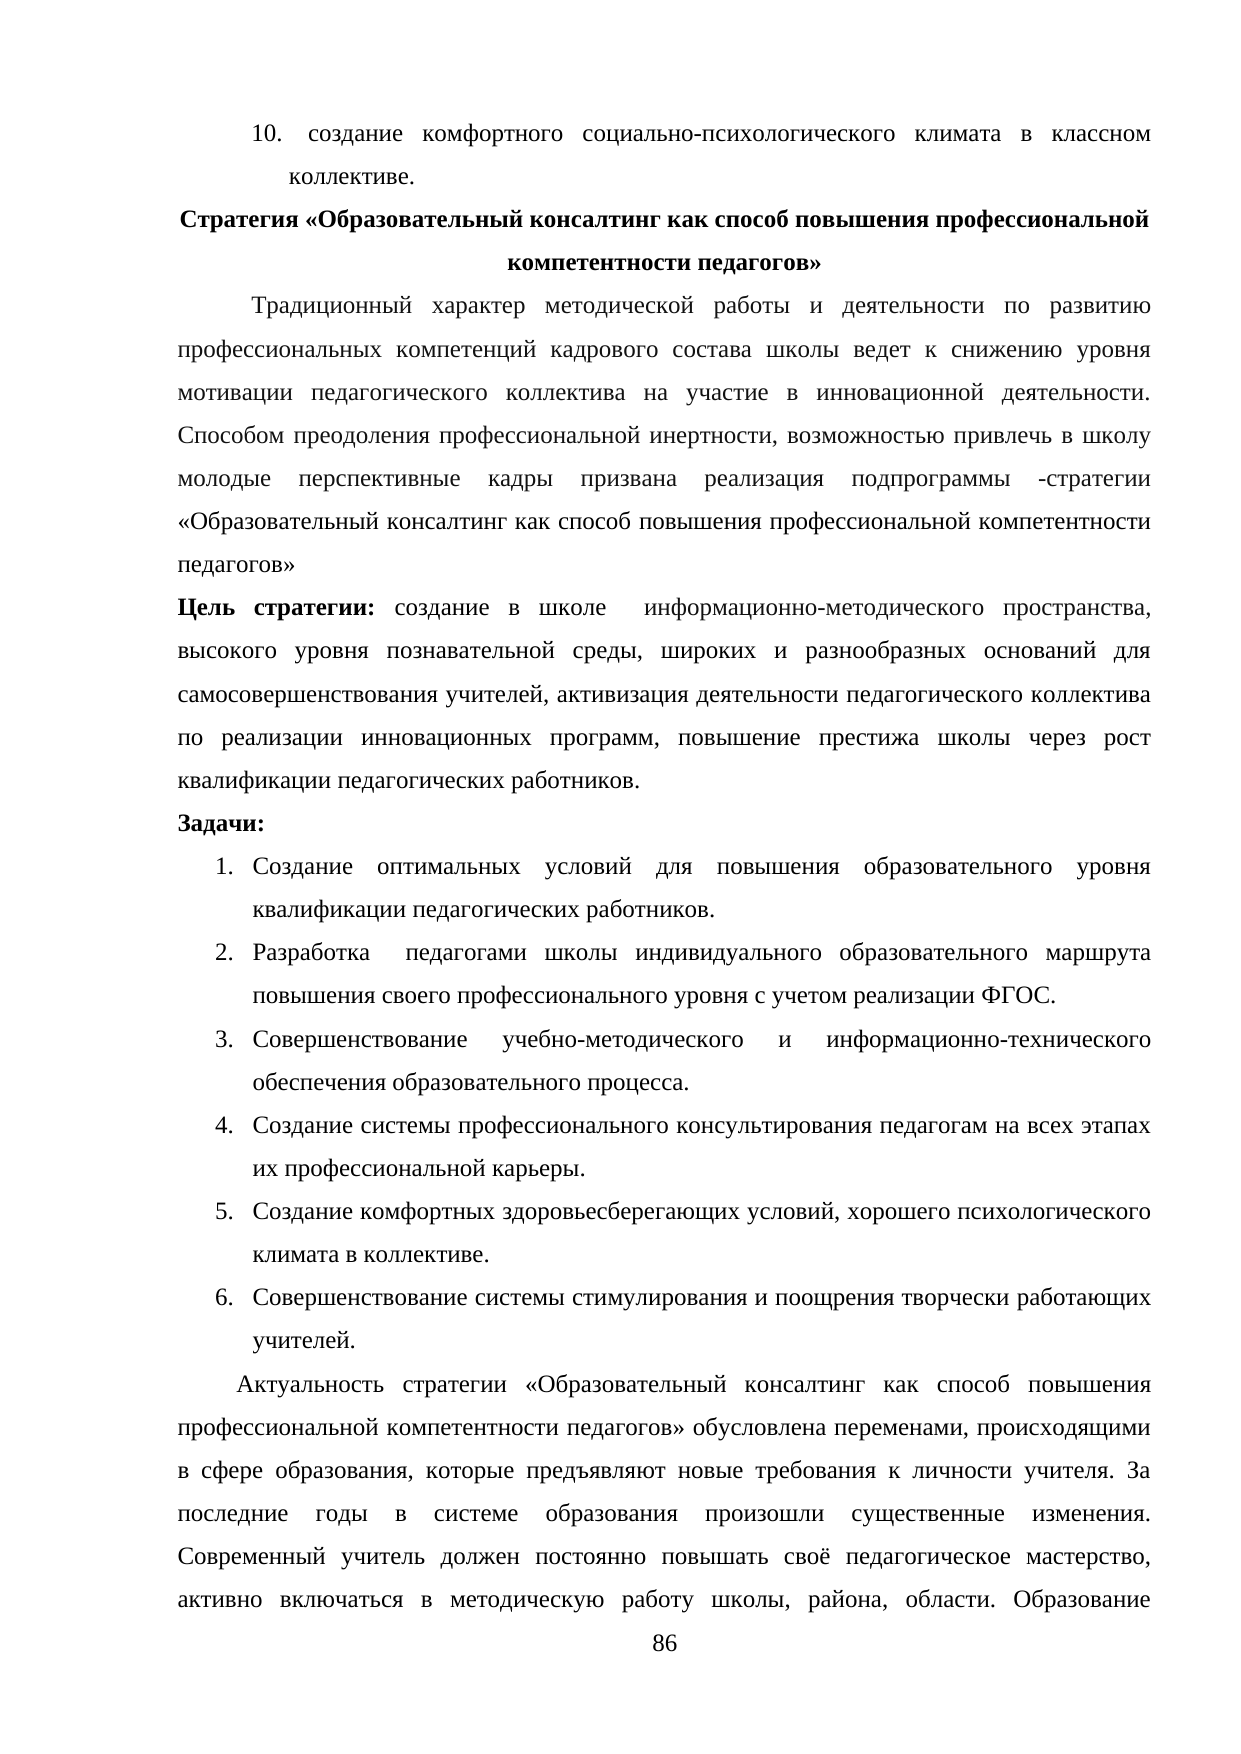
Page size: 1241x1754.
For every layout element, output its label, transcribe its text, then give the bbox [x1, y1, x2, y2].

list создание комфортного социально-психологического климата в классном коллективе. [251, 118, 1152, 190]
text Цель стратегии: создание в школе информационно-методического пространства, высокого уровня познавательной среды, широких и разнообразных оснований для самосовершенствования учителей, активизация деятельности педагогического коллектива по реализации инновационных программ, повышение престижа школы через рост квалификации педагогических работников. [177, 592, 1152, 794]
text Стратегия «Образовательный консалтинг как способ повышения профессиональной компетентности педагогов» [177, 204, 1152, 276]
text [177, 1369, 1152, 1613]
list Совершенствование системы стимулирования и поощрения творчески работающих учителей. [215, 1282, 1152, 1354]
list Создание комфортных здоровьесберегающих условий, хорошего психологического климата в коллективе. [215, 1196, 1152, 1268]
list Создание оптимальных условий для повышения образовательного уровня квалификации педагогических работников. [215, 851, 1152, 923]
text Задачи: [177, 808, 1152, 837]
list Совершенствование учебно-методического и информационно-технического обеспечения образовательного процесса. [215, 1024, 1152, 1096]
text Традиционный характер методической работы и деятельности по развитию профессиональных компетенций кадрового состава школы ведет к снижению уровня мотивации педагогического коллектива на участие в инновационной деятельности. Способом преодоления профессиональной инертности, возможностью привлечь в школу молодые перспективные кадры призвана реализация подпрограммы -стратегии «Образовательный консалтинг как способ повышения профессиональной компетентности педагогов» [177, 291, 1152, 578]
list Создание системы профессионального консультирования педагогам на всех этапах их профессиональной карьеры. [215, 1110, 1152, 1182]
list Разработка педагогами школы индивидуального образовательного маршрута повышения своего профессионального уровня с учетом реализации ФГОС. [215, 937, 1152, 1009]
